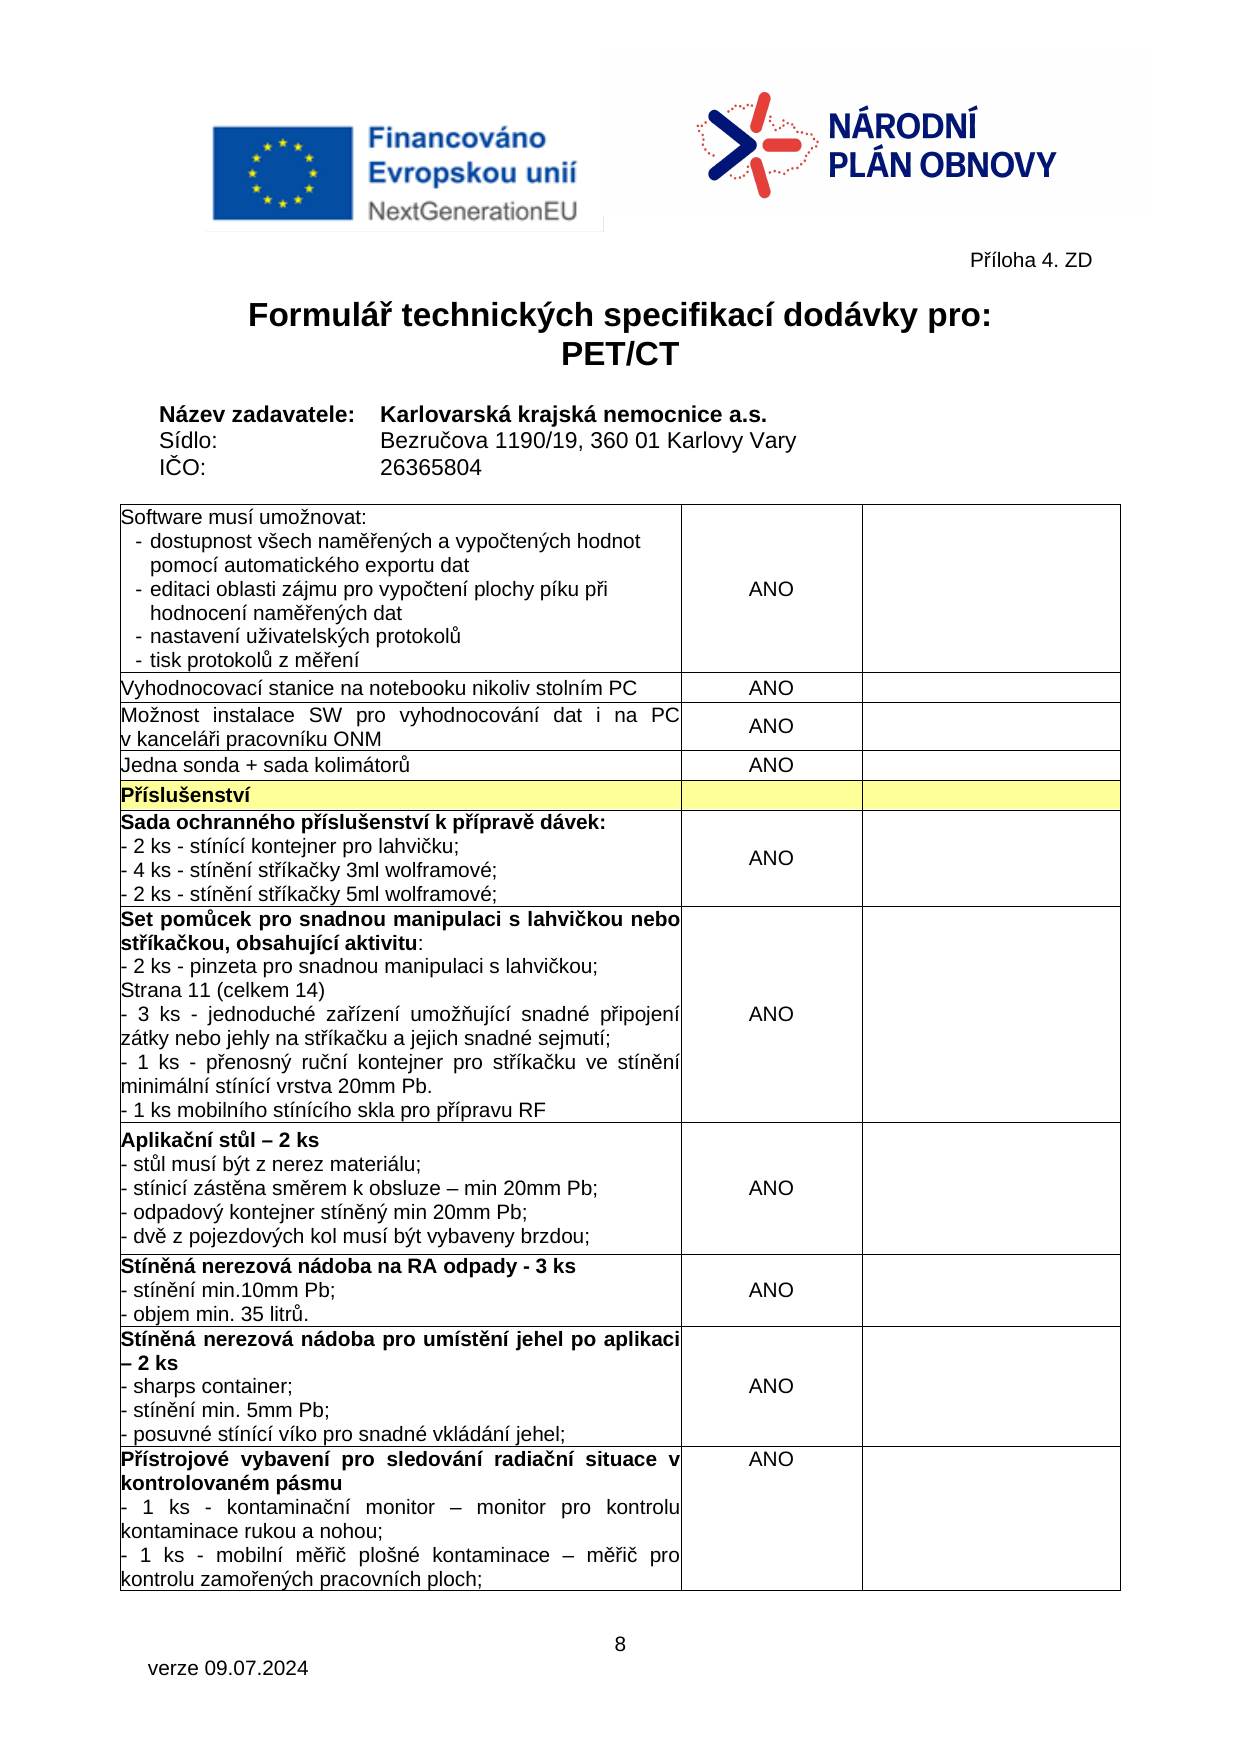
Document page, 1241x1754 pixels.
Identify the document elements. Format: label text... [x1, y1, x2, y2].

table_cell [863, 673, 1120, 702]
table_cell [863, 505, 1120, 672]
table_cell [863, 1327, 1120, 1446]
table_cell ANO [682, 673, 862, 702]
table_cell ANO [682, 703, 862, 750]
table_cell ANO [682, 1255, 862, 1326]
table_cell Jedna sonda + sada kolimátorů [121, 751, 681, 780]
table_cell Vyhodnocovací stanice na notebooku nikoliv stolním PC [121, 673, 681, 702]
table_cell [863, 1123, 1120, 1253]
table_cell [863, 1447, 1120, 1590]
table_cell ANO [682, 1447, 862, 1590]
table_cell ANO [682, 1123, 862, 1253]
table_cell [863, 907, 1120, 1122]
table_cell Příslušenství [121, 781, 681, 809]
table_cell [863, 1255, 1120, 1326]
table_cell [863, 751, 1120, 780]
table_cell [863, 781, 1120, 809]
table_cell ANO [682, 1327, 862, 1446]
table_cell [682, 781, 862, 809]
table_cell Stíněná nerezová nádoba na RA odpady - 3 ks - stínění min.10mm Pb; - objem min. 35 litrů. [121, 1255, 681, 1326]
table_cell ANO [682, 811, 862, 906]
picture [203, 53, 1152, 230]
table_cell Stíněná nerezová nádoba pro umístění jehel po aplikaci – 2 ks - sharps container; - stínění min. 5mm Pb; - posuvné stínící víko pro snadné vkládání jehel; [121, 1327, 681, 1446]
table_cell [863, 703, 1120, 750]
table_cell Software musí umožnovat: dostupnost všech naměřených a vypočtených hodnot pomocí automatického exportu dat editaci oblasti zájmu pro vypočtení plochy píku při hodnocení naměřených dat nastavení uživatelských protokolů tisk protokolů z měření [121, 505, 681, 672]
table_cell Možnost instalace SW pro vyhodnocování dat i na PC v kanceláři pracovníku ONM [121, 703, 681, 750]
table_cell ANO [682, 505, 862, 672]
table_cell Aplikační stůl – 2 ks - stůl musí být z nerez materiálu; - stínicí zástěna směrem k obsluze – min 20mm Pb; - odpadový kontejner stíněný min 20mm Pb; - dvě z pojezdových kol musí být vybaveny brzdou; [121, 1123, 681, 1253]
table_cell ANO [682, 751, 862, 780]
table_cell Set pomůcek pro snadnou manipulaci s lahvičkou nebo stříkačkou, obsahující aktivitu: - 2 ks - pinzeta pro snadnou manipulaci s lahvičkou; Strana 11 (celkem 14) - 3 ks - jednoduché zařízení umožňující snadné připojení zátky nebo jehly na stříkačku a jejich snadné sejmutí; - 1 ks - přenosný ruční kontejner pro stříkačku ve stínění minimální stínící vrstva 20mm Pb. - 1 ks mobilního stínícího skla pro přípravu RF [121, 907, 681, 1122]
table_cell [863, 811, 1120, 906]
table_cell Sada ochranného příslušenství k přípravě dávek: - 2 ks - stínící kontejner pro lahvičku; - 4 ks - stínění stříkačky 3ml wolframové; - 2 ks - stínění stříkačky 5ml wolframové; [121, 811, 681, 906]
table_cell ANO [682, 907, 862, 1122]
